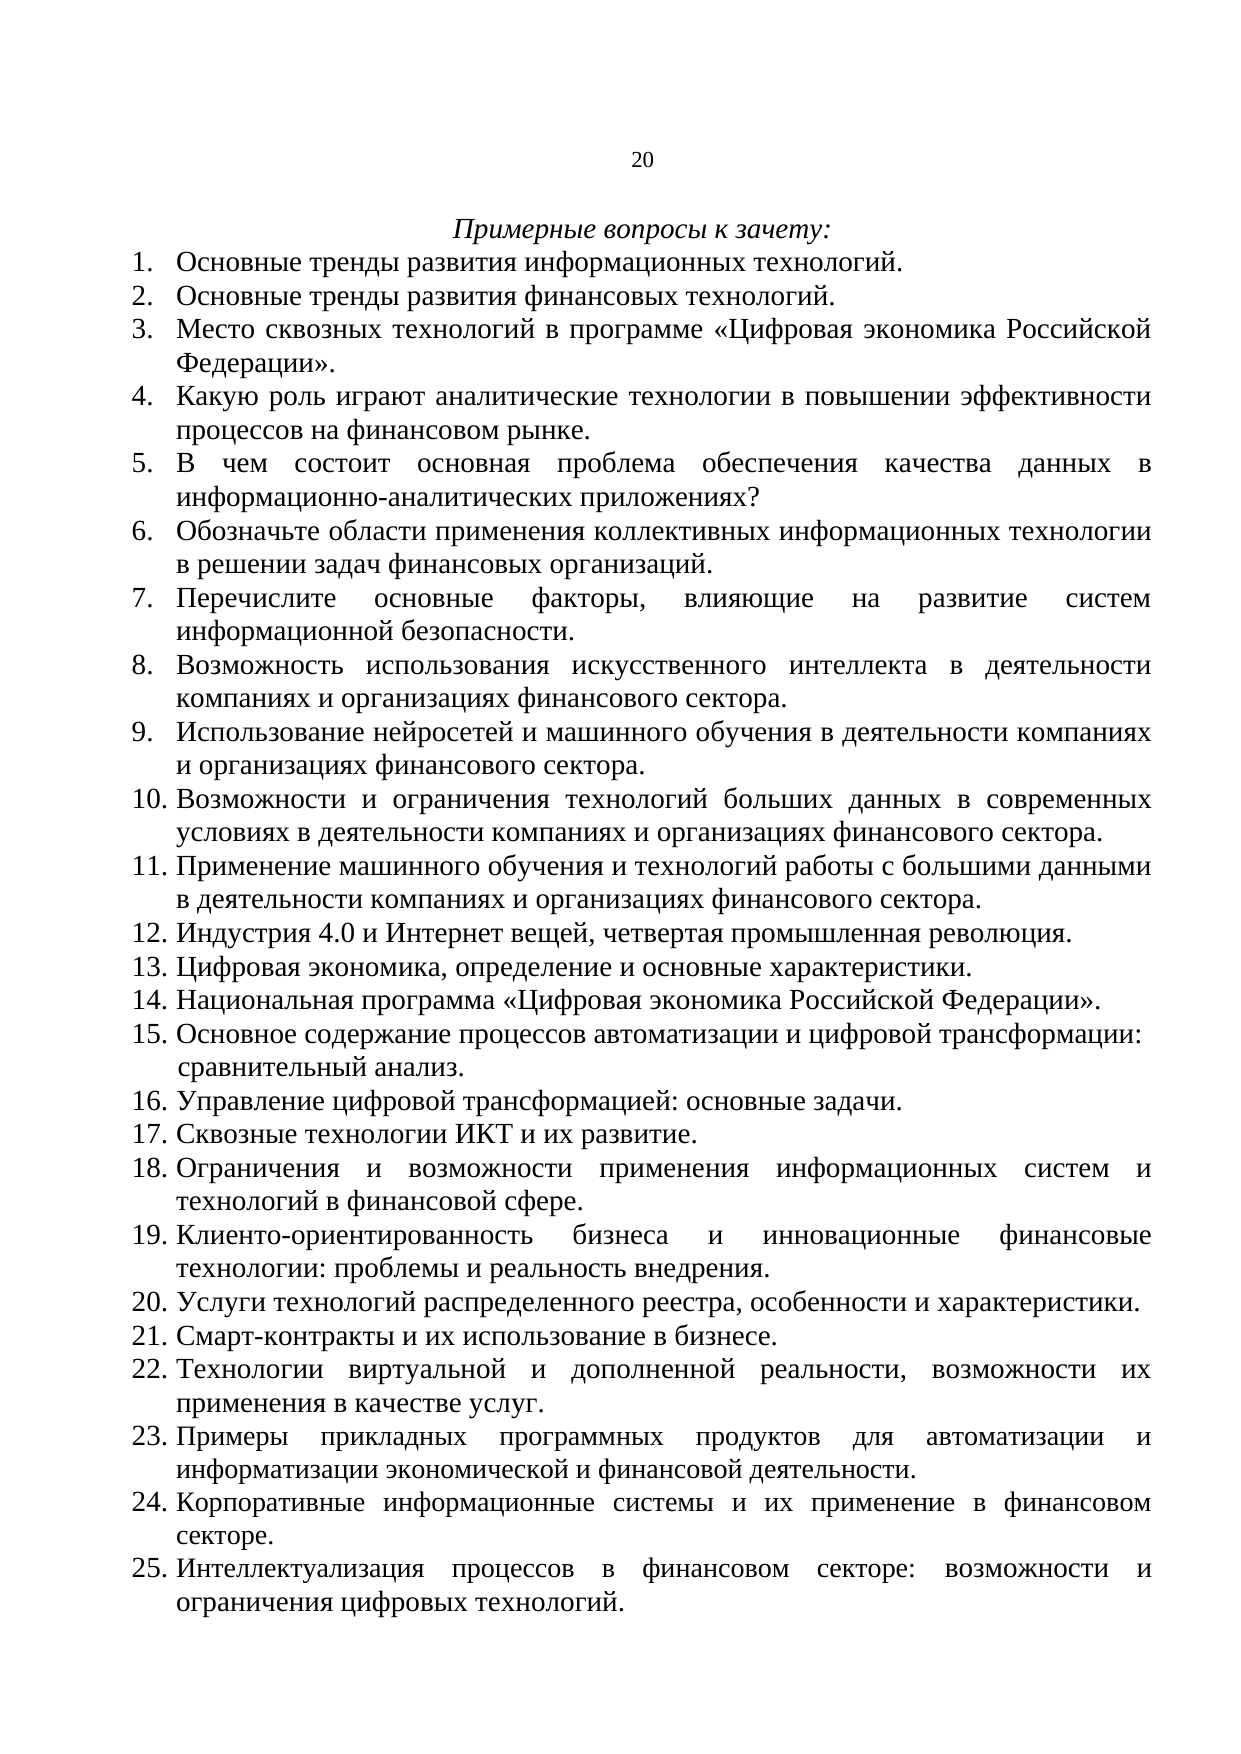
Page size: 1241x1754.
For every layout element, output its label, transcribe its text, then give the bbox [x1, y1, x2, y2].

list Основные тренды развития финансовых технологий. [131, 278, 1152, 311]
list Использование нейросетей и машинного обучения в деятельности компаниях и организациях финансового сектора. [131, 714, 1152, 781]
list Примеры прикладных программных продуктов для автоматизации и информатизации экономической и финансовой деятельности. [131, 1418, 1152, 1484]
list Применение машинного обучения и технологий работы с большими данными в деятельности компаниях и организациях финансового сектора. [131, 848, 1152, 915]
list Перечислите основные факторы, влияющие на развитие систем информационной безопасности. [131, 580, 1152, 647]
list Сквозные технологии ИКТ и их развитие. [131, 1116, 1152, 1150]
list Основные тренды развития информационных технологий. [131, 244, 1152, 278]
list Национальная программа «Цифровая экономика Российской Федерации». [131, 982, 1152, 1016]
list Управление цифровой трансформацией: основные задачи. [131, 1083, 1152, 1116]
list Место сквозных технологий в программе «Цифровая экономика Российской Федерации». [131, 311, 1152, 378]
list Обозначьте области применения коллективных информационных технологии в решении задач финансовых организаций. [131, 513, 1152, 580]
list Клиенто-ориентированность бизнеса и инновационные финансовые технологии: проблемы и реальность внедрения. [131, 1217, 1152, 1284]
list Интеллектуализация процессов в финансовом секторе: возможности и ограничения цифровых технологий. [131, 1550, 1152, 1617]
list Цифровая экономика, определение и основные характеристики. [131, 949, 1152, 982]
list В чем состоит основная проблема обеспечения качества данных в информационно-аналитических приложениях? [131, 446, 1152, 513]
text Примерные вопросы к зачету: [132, 211, 1152, 244]
list Какую роль играют аналитические технологии в повышении эффективности процессов на финансовом рынке. [131, 378, 1152, 446]
list Основное содержание процессов автоматизации и цифровой трансформации: [131, 1016, 1152, 1049]
list Технологии виртуальной и дополненной реальности, возможности их применения в качестве услуг. [131, 1351, 1152, 1418]
list Возможности и ограничения технологий больших данных в современных условиях в деятельности компаниях и организациях финансового сектора. [131, 781, 1152, 848]
list Услуги технологий распределенного реестра, особенности и характеристики. [131, 1284, 1152, 1318]
text сравнительный анализ. [177, 1049, 1152, 1083]
list Ограничения и возможности применения информационных систем и технологий в финансовой сфере. [131, 1150, 1152, 1217]
list Корпоративные информационные системы и их применение в финансовом секторе. [131, 1484, 1152, 1550]
list Индустрия 4.0 и Интернет вещей, четвертая промышленная революция. [131, 915, 1152, 949]
list Возможность использования искусственного интеллекта в деятельности компаниях и организациях финансового сектора. [131, 647, 1152, 714]
list Смарт-контракты и их использование в бизнесе. [131, 1318, 1152, 1351]
